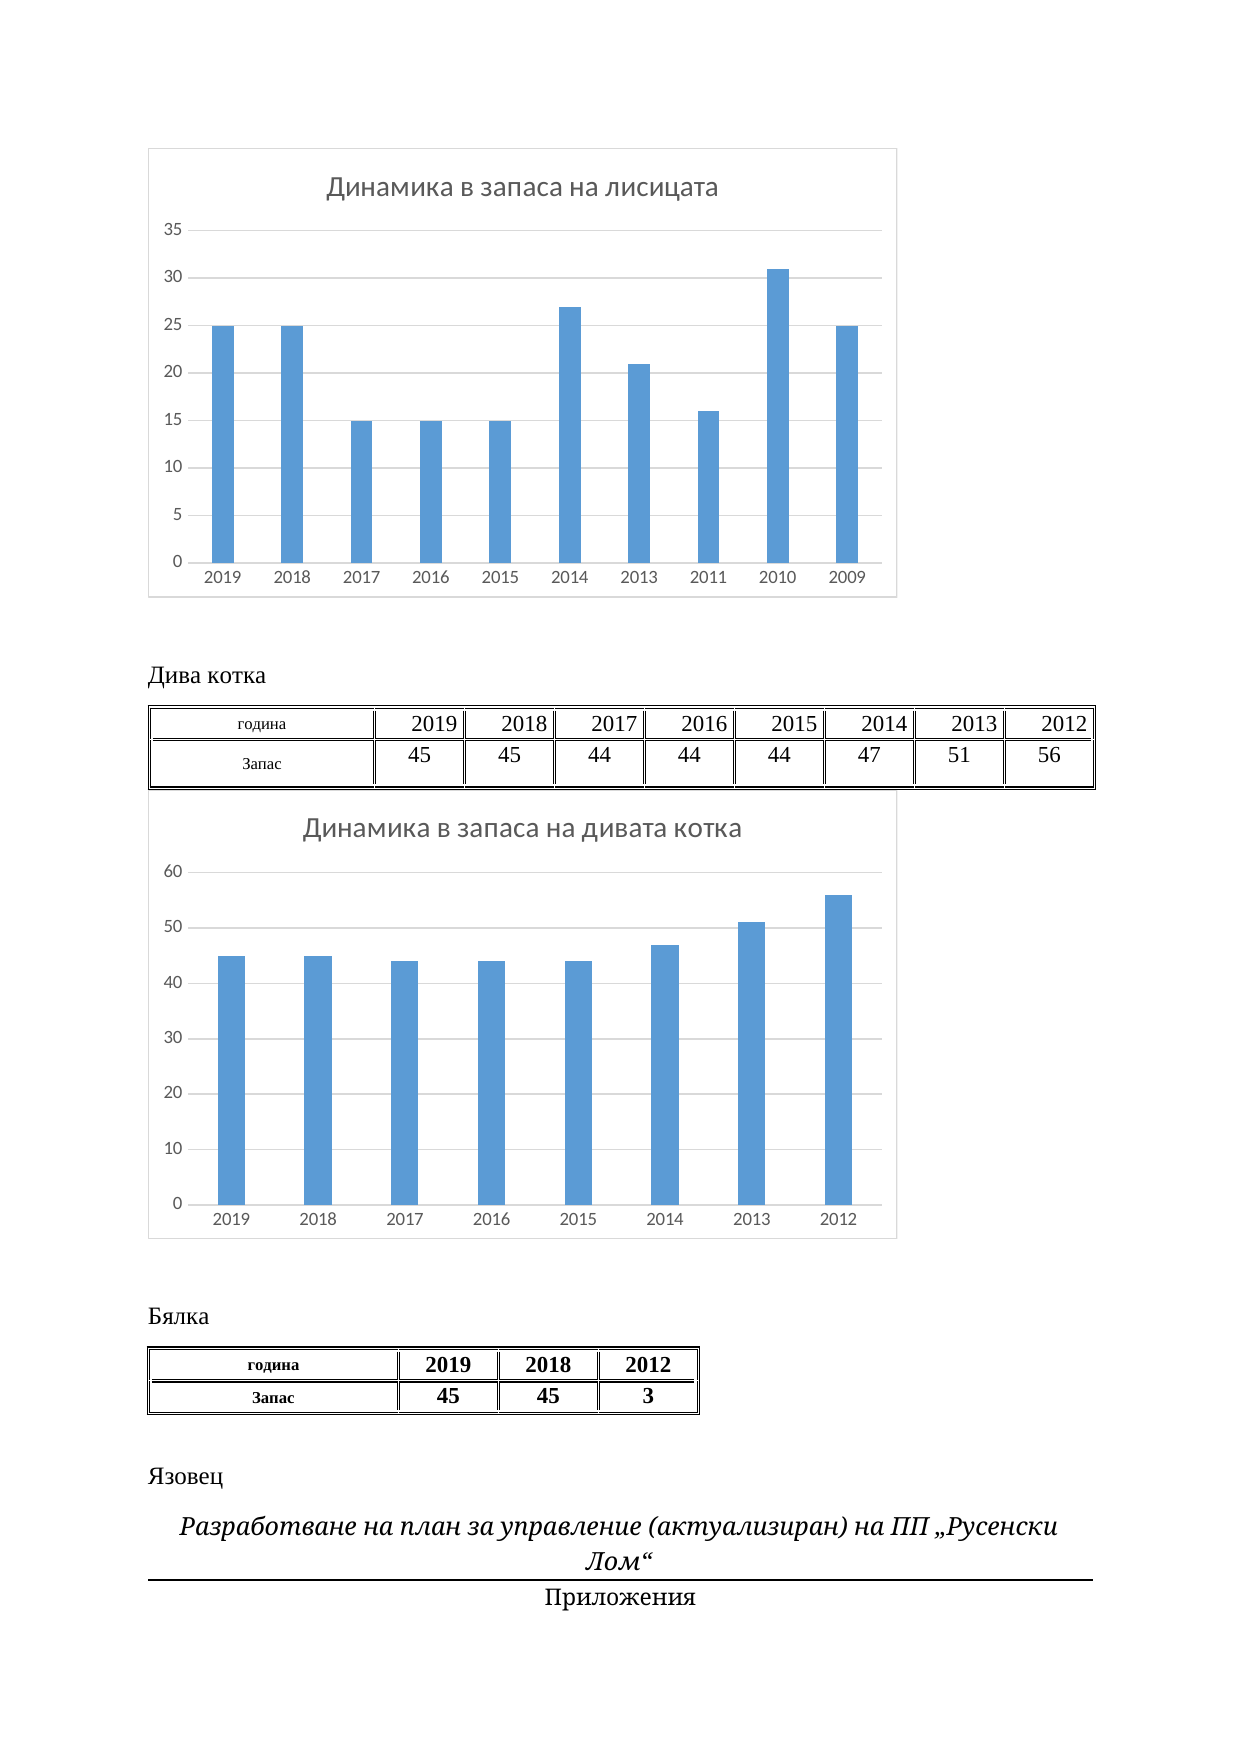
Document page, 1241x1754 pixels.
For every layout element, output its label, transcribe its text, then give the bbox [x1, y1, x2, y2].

table_cell 45 [498, 1382, 598, 1412]
text Язовец [148, 1461, 1093, 1489]
table_header 2013 [914, 709, 1004, 738]
table_cell 45 [374, 741, 464, 786]
table_header 2012 [1004, 709, 1093, 738]
table_cell 45 [398, 1382, 498, 1412]
table_header 2014 [824, 709, 914, 738]
table_header 2019 [398, 1350, 498, 1379]
text Бялка [148, 1301, 1093, 1330]
text Дива котка [148, 660, 1093, 688]
table_header 2017 [554, 709, 644, 738]
table_cell 51 [914, 741, 1004, 786]
table_cell 47 [824, 741, 914, 786]
table_header 2015 [734, 709, 824, 738]
table_header 2018 [498, 1350, 598, 1379]
table_header 2012 [598, 1350, 697, 1379]
table_header 2018 [464, 709, 554, 738]
table_cell 44 [734, 741, 824, 786]
table_cell 44 [644, 741, 734, 786]
table_cell 45 [464, 741, 554, 786]
table_cell 44 [554, 741, 644, 786]
table_header 2019 [374, 709, 464, 738]
table_cell 3 [598, 1379, 698, 1412]
table_cell Запас [148, 1379, 398, 1412]
table_header година [150, 1350, 398, 1379]
table_header година [151, 709, 374, 738]
table_cell Запас [149, 738, 374, 786]
table_cell 56 [1004, 738, 1094, 786]
table_header 2016 [644, 709, 734, 738]
